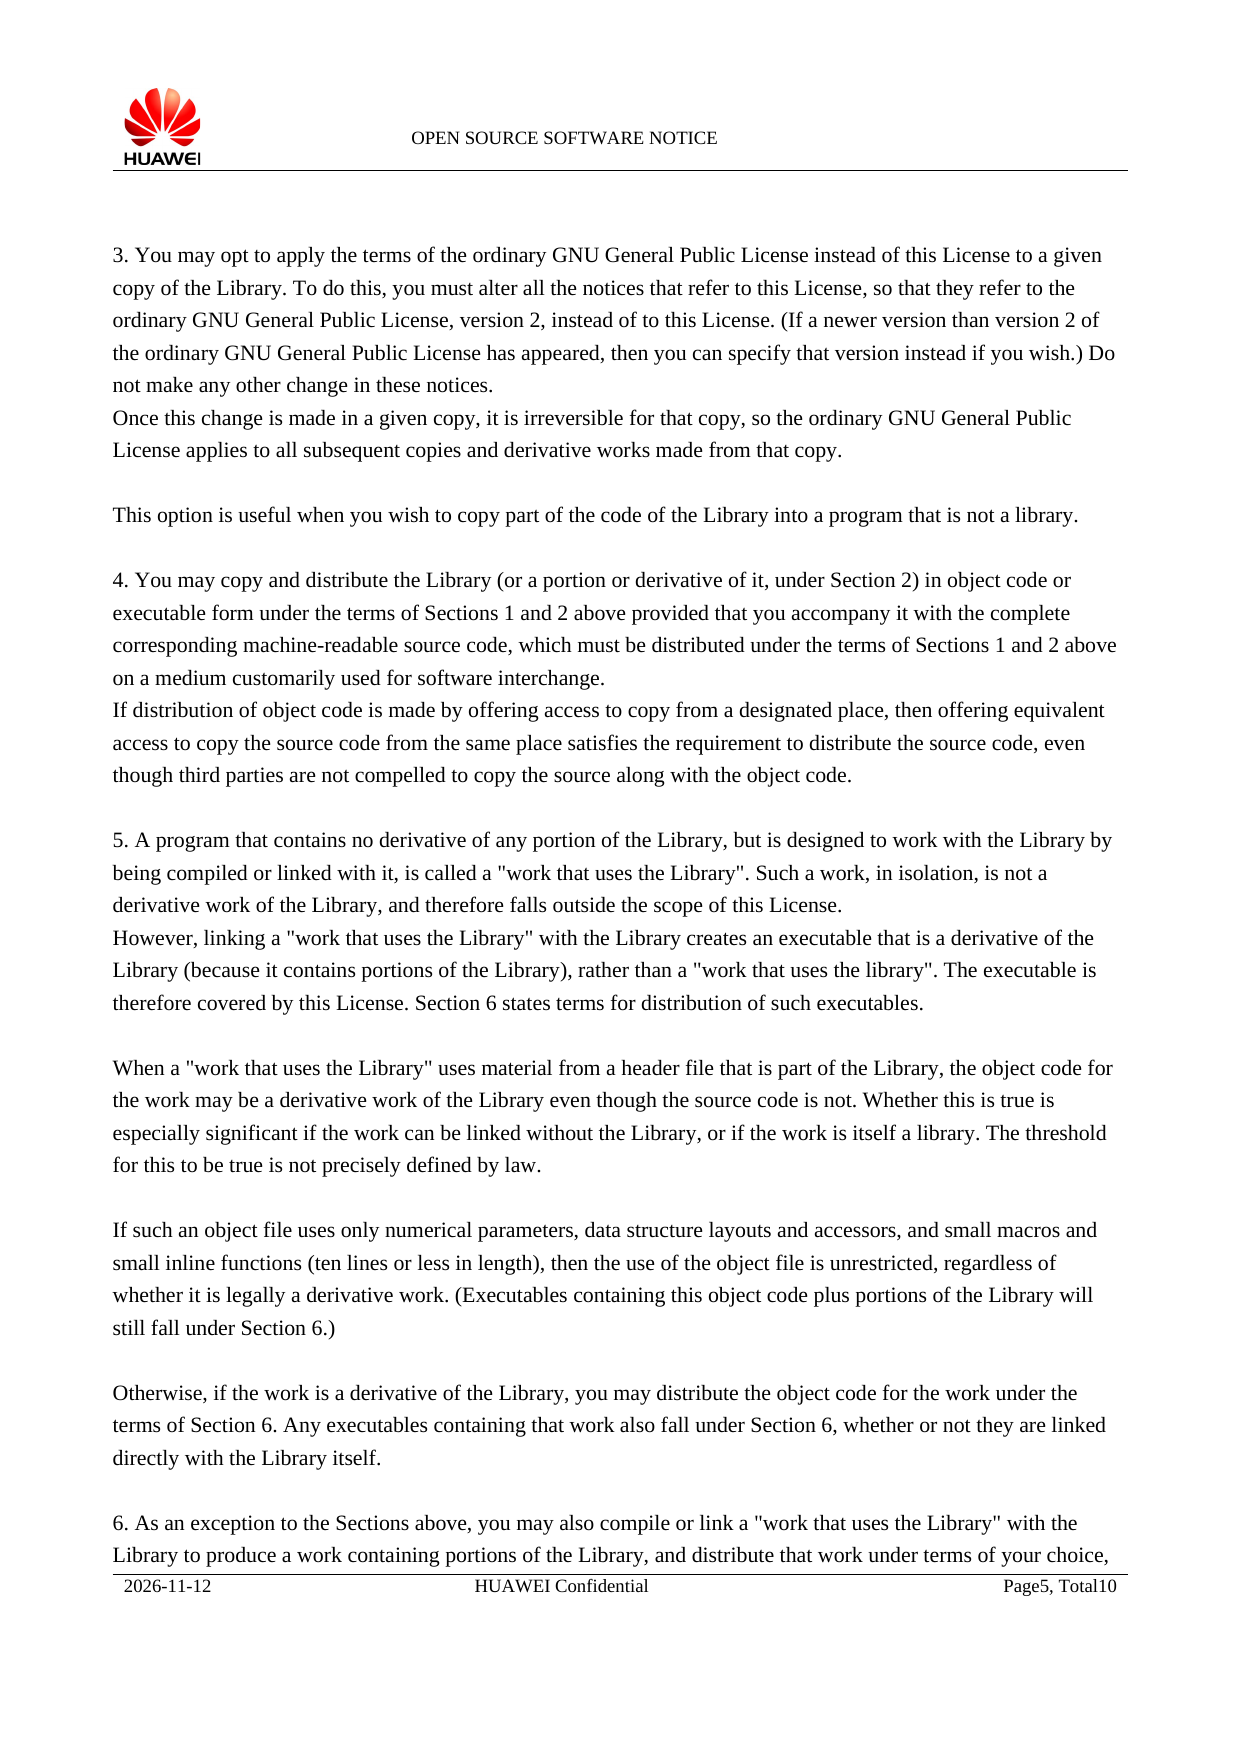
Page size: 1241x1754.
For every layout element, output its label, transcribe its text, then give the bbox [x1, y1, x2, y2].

picture [124, 88, 201, 165]
